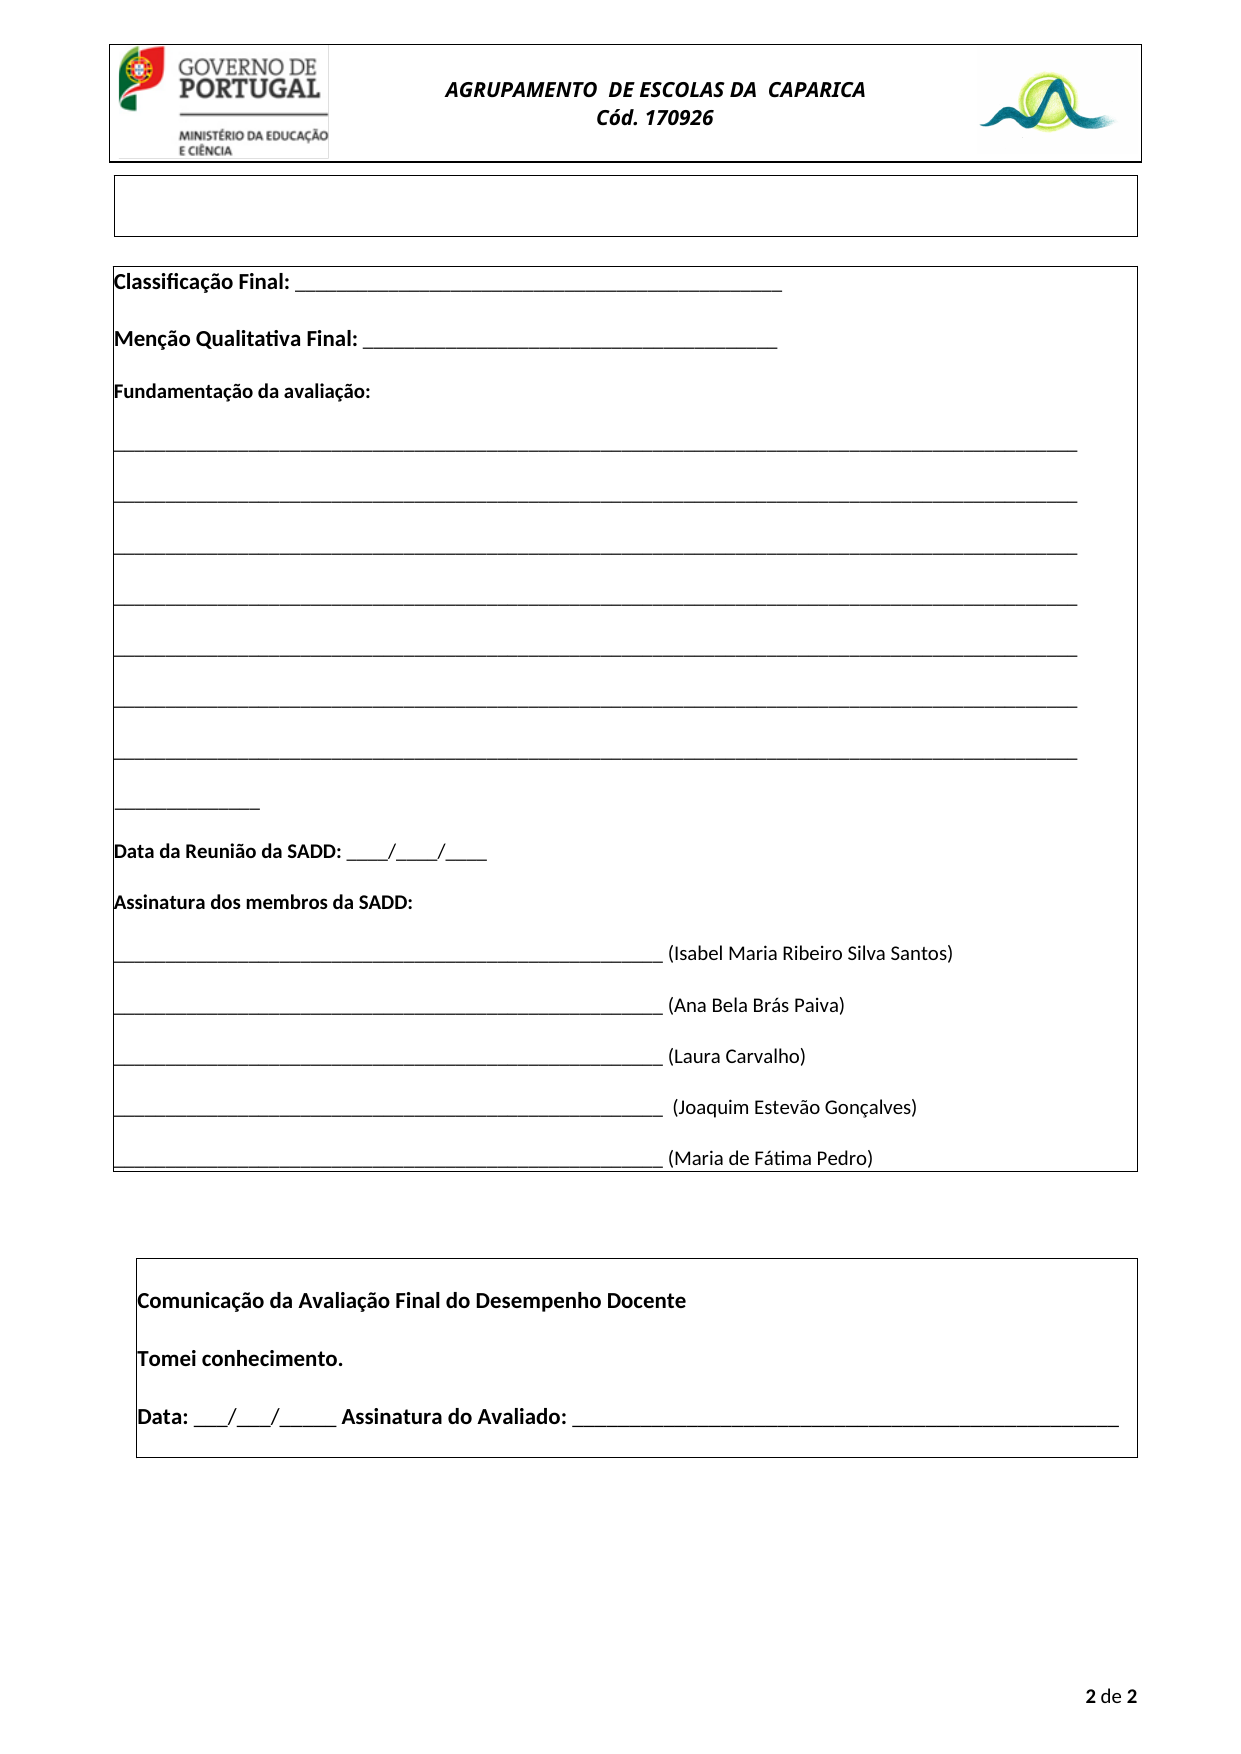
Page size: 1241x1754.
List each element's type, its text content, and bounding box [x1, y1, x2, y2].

text _____________________________________________________ (Laura Carvalho) [114, 1042, 1137, 1068]
text Data da Reunião da SADD: ____/____/____ [114, 838, 1137, 864]
text Comunicação da Avaliação Final do Desempenho Docente [137, 1286, 1137, 1314]
text Data: ___/___/_____ Assinatura do Avaliado: ________________________________________________ [137, 1401, 1137, 1430]
text _____________________________________________________________________________________________ [114, 582, 1137, 608]
text Menção Qualitativa Final: ________________________________________ [114, 323, 1137, 352]
text _____________________________________________________________________________________________ ______________ [114, 736, 1137, 813]
text _____________________________________________________________________________________________ [114, 633, 1137, 660]
picture [118, 45, 330, 160]
text Tomei conhecimento. [137, 1343, 1137, 1372]
text _____________________________________________________________________________________________ [114, 531, 1137, 557]
text Classificação Final: _______________________________________________ [114, 267, 1137, 295]
text Assinatura dos membros da SADD: [114, 888, 1137, 915]
text _____________________________________________________ (Maria de Fátima Pedro) [114, 1144, 1137, 1171]
text Fundamentação da avaliação: [114, 377, 1137, 404]
text _____________________________________________________________________________________________ [114, 428, 1137, 455]
text _____________________________________________________________________________________________ [114, 479, 1137, 506]
text _____________________________________________________________________________________________ [114, 684, 1137, 711]
text _____________________________________________________ (Isabel Maria Ribeiro Silva Santos) [114, 939, 1137, 966]
text _____________________________________________________ (Joaquim Estevão Gonçalves) [114, 1093, 1137, 1120]
text _____________________________________________________ (Ana Bela Brás Paiva) [114, 991, 1137, 1017]
